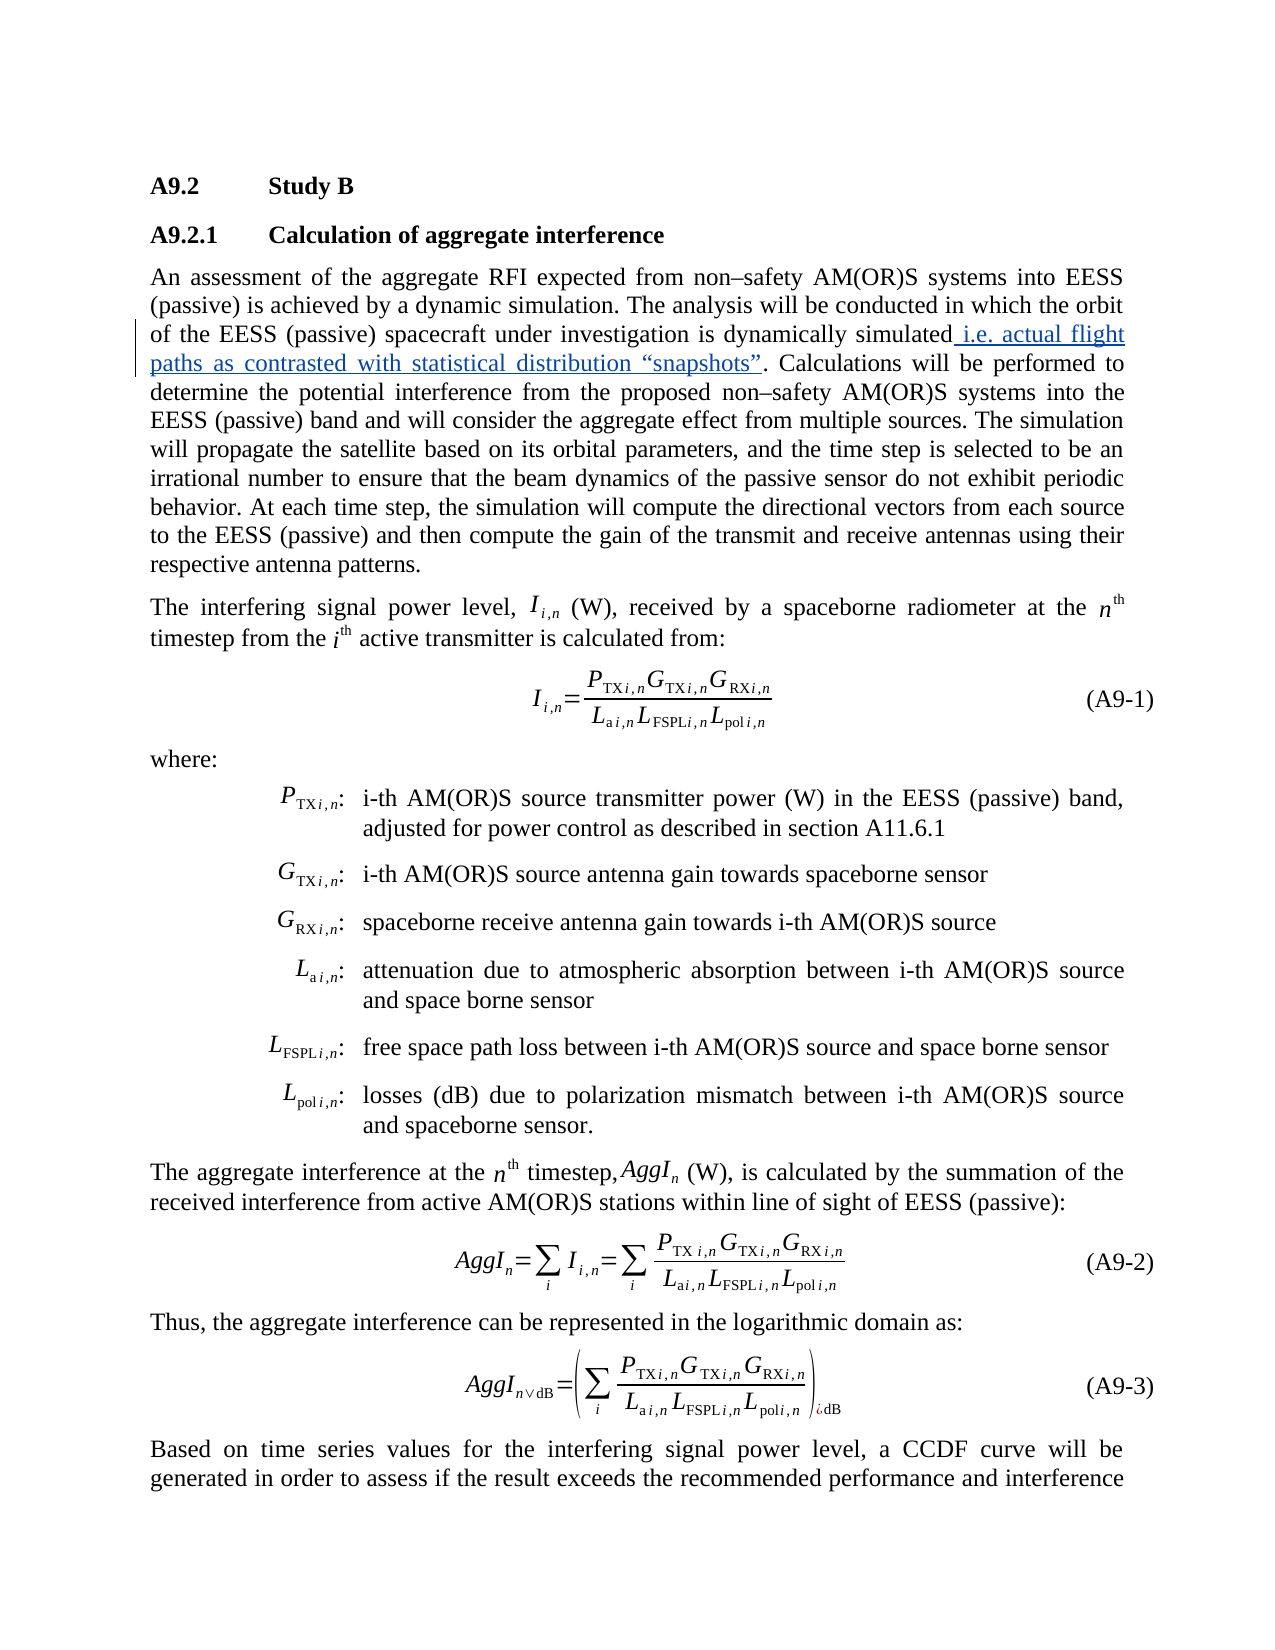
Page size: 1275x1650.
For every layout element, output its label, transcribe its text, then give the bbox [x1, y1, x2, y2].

text The interfering signal power level, (W), received by a spaceborne radiometer at the timestep from the active transmitter is calculated from: [150, 590, 1125, 653]
text : losses (dB) due to polarization mismatch between i-th AM(OR)S source and spaceborne sensor. [150, 1079, 1125, 1139]
text : i-th AM(OR)S source antenna gain towards spaceborne sensor [150, 858, 1125, 889]
text (A9-2) [150, 1228, 1125, 1295]
text Thus, the aggregate interference can be represented in the logarithmic domain as: [150, 1307, 1125, 1336]
text (A9-1) [150, 665, 1125, 732]
text : free space path loss between i-th AM(OR)S source and space borne sensor [150, 1031, 1125, 1062]
text : i-th AM(OR)S source transmitter power (W) in the EESS (passive) band, adjusted for power control as described in section A11.6.1 [150, 781, 1125, 841]
text : spaceborne receive antenna gain towards i-th AM(OR)S source [150, 906, 1125, 937]
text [150, 1434, 1125, 1492]
subtitle A9.2.1 Calculation of aggregate interference [150, 220, 1125, 249]
text : attenuation due to atmospheric absorption between i-th AM(OR)S source and space borne sensor [150, 954, 1125, 1014]
text where: [150, 744, 1125, 773]
text (A9-3) [150, 1348, 1125, 1422]
subtitle A9.2 Study B [150, 171, 1125, 199]
text An assessment of the aggregate RFI expected from non–safety AM(OR)S systems into EESS (passive) is achieved by a dynamic simulation. The analysis will be conducted in which the orbit of the EESS (passive) spacecraft under investigation is dynamically simulated. Calculations will be performed to determine the potential interference from the proposed non–safety AM(OR)S systems into the EESS (passive) band and will consider the aggregate effect from multiple sources. The simulation will propagate the satellite based on its orbital parameters, and the time step is selected to be an irrational number to ensure that the beam dynamics of the passive sensor do not exhibit periodic behavior. At each time step, the simulation will compute the directional vectors from each source to the EESS (passive) and then compute the gain of the transmit and receive antennas using their respective antenna patterns. [150, 262, 1125, 578]
text The aggregate interference at the timestep, (W), is calculated by the summation of the received interference from active AM(OR)S stations within line of sight of EESS (passive): [150, 1156, 1125, 1216]
